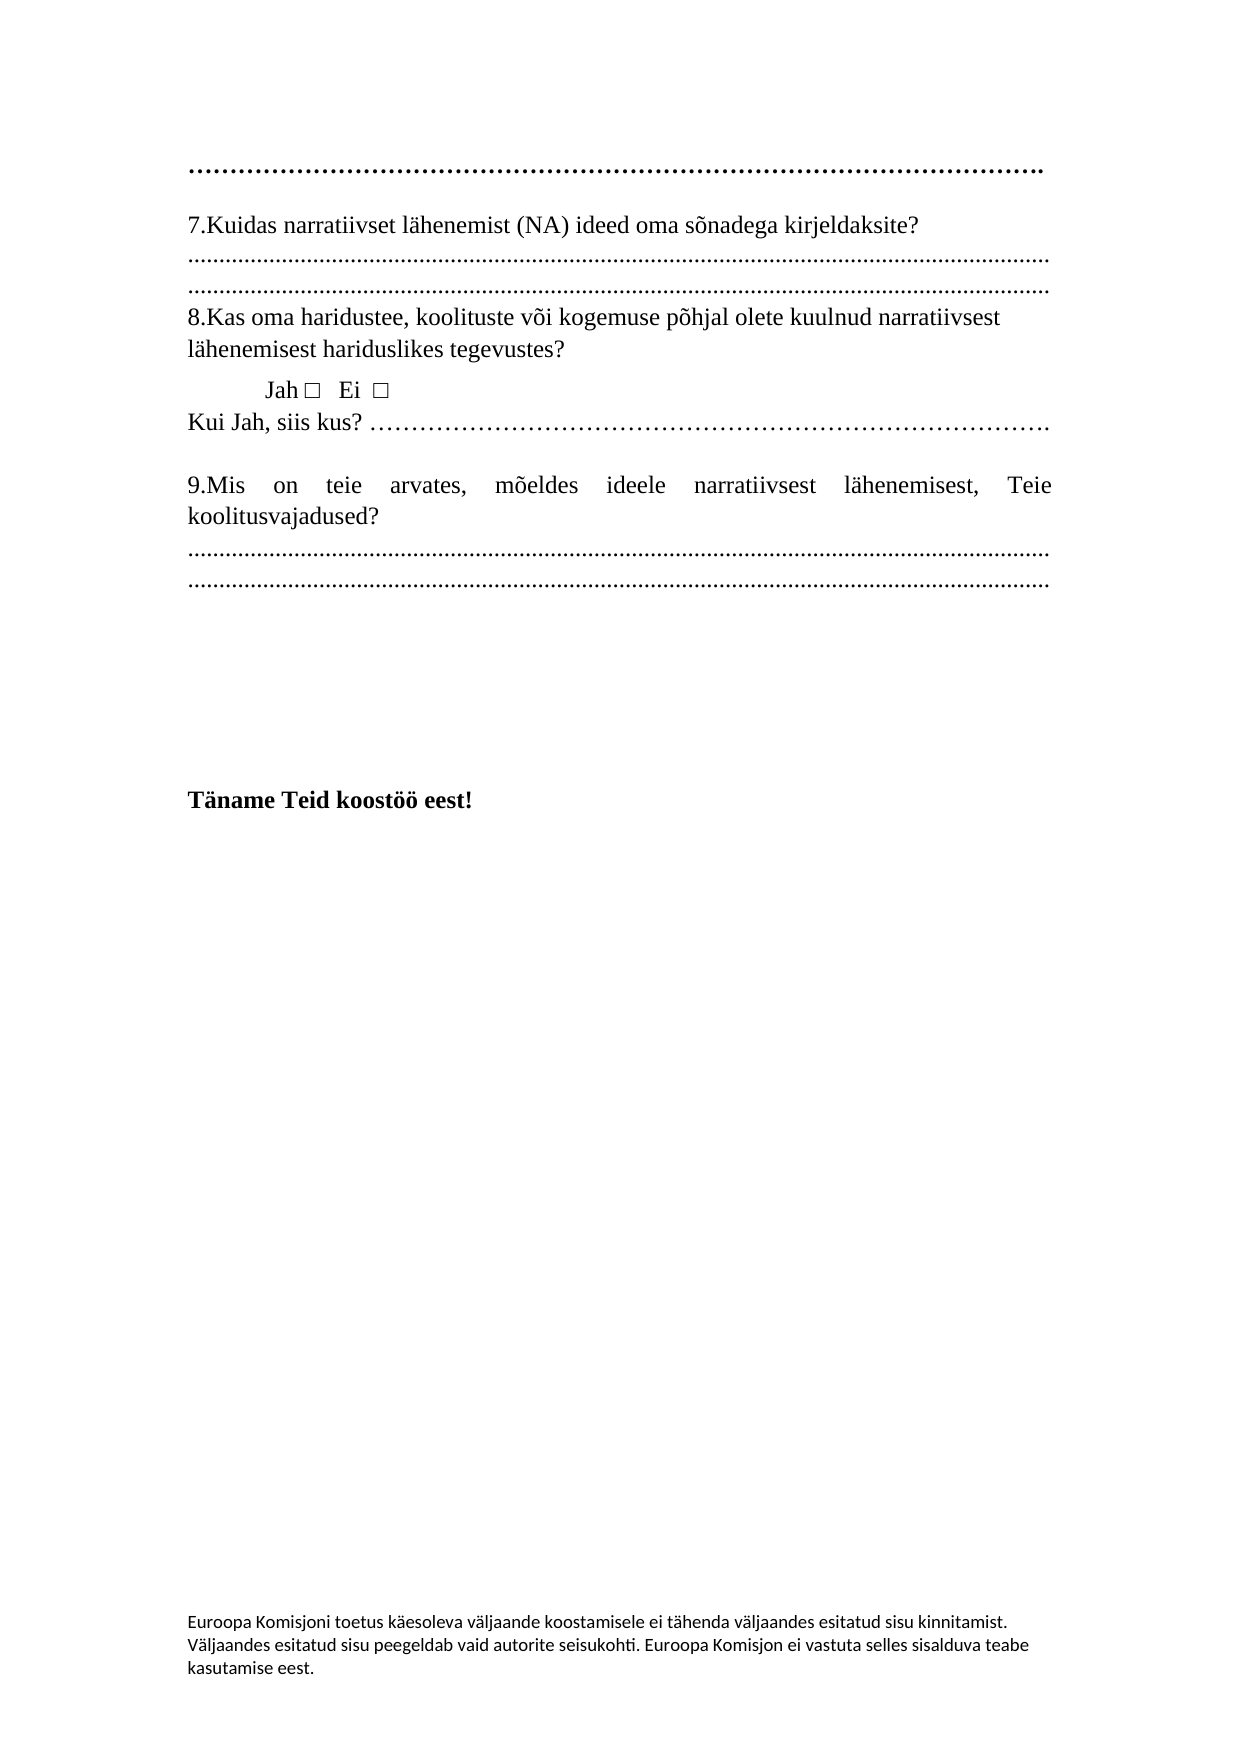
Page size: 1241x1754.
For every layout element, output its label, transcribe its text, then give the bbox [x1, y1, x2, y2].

text 7.Kuidas narratiivset lähenemist (NA) ideed oma sõnadega kirjeldaksite? [187, 210, 1053, 239]
text 8.Kas oma haridustee, koolituste või kogemuse põhjal olete kuulnud narratiivsest lähenemisest hariduslikes tegevustes? [187, 302, 1053, 362]
text .......................................................................................................................................... [187, 271, 1053, 299]
text Täname Teid koostöö eest! [187, 786, 1053, 814]
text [187, 150, 1053, 179]
text .......................................................................................................................................... [187, 564, 1053, 593]
list Jah □ Ei □ [265, 375, 1053, 404]
text .......................................................................................................................................... [187, 239, 1053, 268]
text 9.Mis on teie arvates, mõeldes ideele narratiivsest lähenemisest, Teie koolitusvajadused? [187, 470, 1053, 530]
text .......................................................................................................................................... [187, 533, 1053, 562]
text Kui Jah, siis kus? ………………………………………………………………………. [187, 407, 1053, 436]
